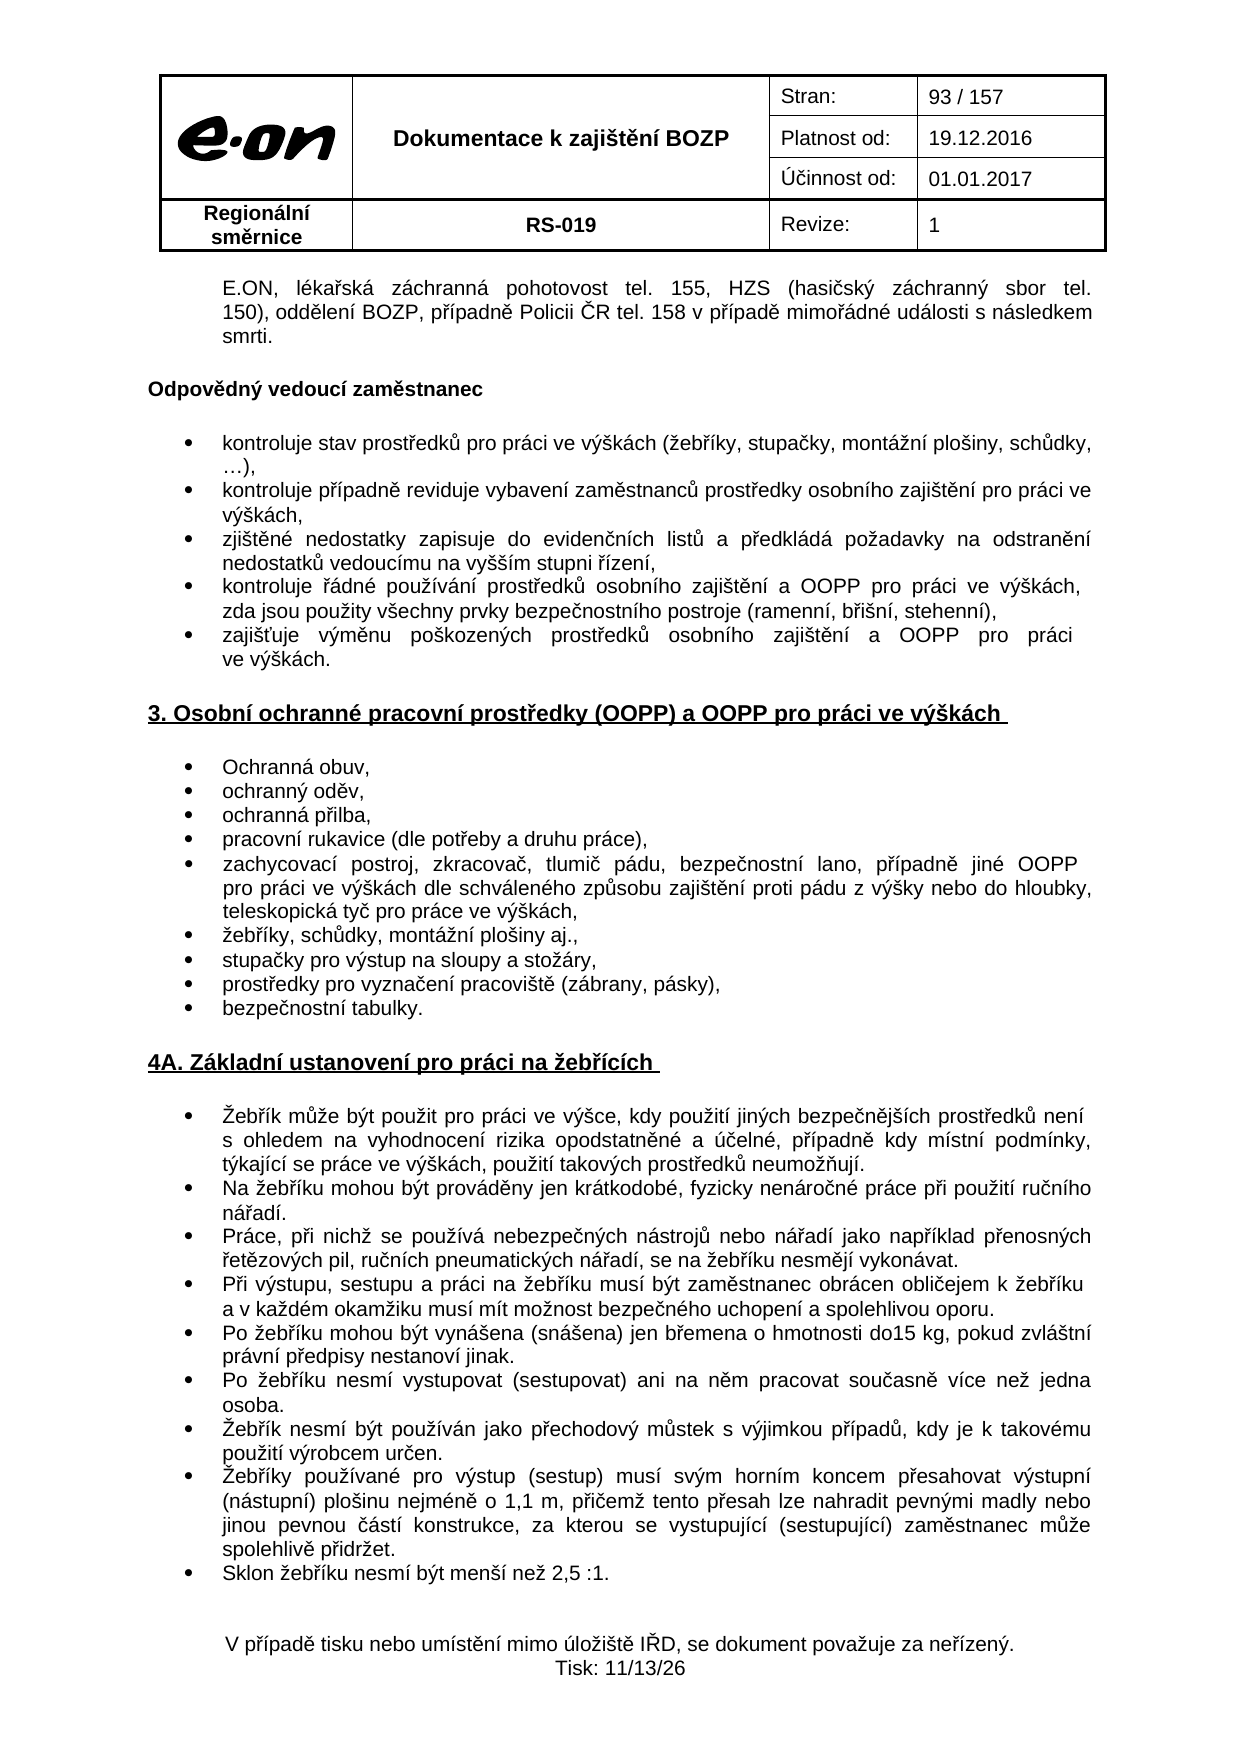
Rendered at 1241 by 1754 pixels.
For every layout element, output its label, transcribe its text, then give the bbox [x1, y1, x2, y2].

list Po žebříku mohou být vynášena (snášena) jen břemena o hmotnosti do15 kg, pokud zvláštní právní předpisy nestanoví jinak. [185, 1320, 1092, 1368]
text Odpovědný vedoucí zaměstnanec [148, 377, 1092, 401]
list zajišťuje výměnu poškozených prostředků osobního zajištění a OOPP pro práci ve výškách. [185, 622, 1092, 670]
list bezpečnostní tabulky. [185, 996, 1092, 1019]
list Žebřík nesmí být používán jako přechodový můstek s výjimkou případů, kdy je k takovému použití výrobcem určen. [185, 1416, 1092, 1464]
list stupačky pro výstup na sloupy a stožáry, [185, 947, 1092, 971]
title 4A. Základní ustanovení pro práci na žebřících [148, 1049, 1092, 1075]
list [185, 276, 1092, 348]
list Při výstupu, sestupu a práci na žebříku musí být zaměstnanec obrácen obličejem k žebříku a v každém okamžiku musí mít možnost bezpečného uchopení a spolehlivou oporu. [185, 1272, 1092, 1320]
list žebříky, schůdky, montážní plošiny aj., [185, 923, 1092, 947]
list Ochranná obuv, [185, 755, 1092, 779]
list zachycovací postroj, zkracovač, tlumič pádu, bezpečnostní lano, případně jiné OOPP pro práci ve výškách dle schváleného způsobu zajištění proti pádu z výšky nebo do hloubky, teleskopická tyč pro práce ve výškách, [185, 851, 1092, 923]
list kontroluje stav prostředků pro práci ve výškách (žebříky, stupačky, montážní plošiny, schůdky, …), [185, 430, 1092, 478]
list zjištěné nedostatky zapisuje do evidenčních listů a předkládá požadavky na odstranění nedostatků vedoucímu na vyšším stupni řízení, [185, 526, 1092, 574]
list kontroluje řádné používání prostředků osobního zajištění a OOPP pro práci ve výškách, zda jsou použity všechny prvky bezpečnostního postroje (ramenní, břišní, stehenní), [185, 574, 1092, 622]
list Žebříky používané pro výstup (sestup) musí svým horním koncem přesahovat výstupní (nástupní) plošinu nejméně o 1,1 m, přičemž tento přesah lze nahradit pevnými madly nebo jinou pevnou částí konstrukce, za kterou se vystupující (sestupující) zaměstnanec může spolehlivě přidržet. [185, 1464, 1092, 1560]
list pracovní rukavice (dle potřeby a druhu práce), [185, 827, 1092, 851]
list ochranná přilba, [185, 803, 1092, 827]
list ochranný oděv, [185, 779, 1092, 803]
list Po žebříku nesmí vystupovat (sestupovat) ani na něm pracovat současně více než jedna osoba. [185, 1368, 1092, 1416]
list prostředky pro vyznačení pracoviště (zábrany, pásky), [185, 971, 1092, 996]
list Na žebříku mohou být prováděny jen krátkodobé, fyzicky nenáročné práce při použití ručního nářadí. [185, 1176, 1092, 1224]
list Žebřík může být použit pro práci ve výšce, kdy použití jiných bezpečnějších prostředků není s ohledem na vyhodnocení rizika opodstatněné a účelné, případně kdy místní podmínky, týkající se práce ve výškách, použití takových prostředků neumožňují. [185, 1104, 1092, 1176]
list Práce, při nichž se používá nebezpečných nástrojů nebo nářadí jako například přenosných řetězových pil, ručních pneumatických nářadí, se na žebříku nesmějí vykonávat. [185, 1224, 1092, 1272]
title 3. Osobní ochranné pracovní prostředky (OOPP) a OOPP pro práci ve výškách [148, 699, 1092, 726]
list Sklon žebříku nesmí být menší než 2,5 :1. [185, 1560, 1092, 1584]
list kontroluje případně reviduje vybavení zaměstnanců prostředky osobního zajištění pro práci ve výškách, [185, 478, 1092, 526]
